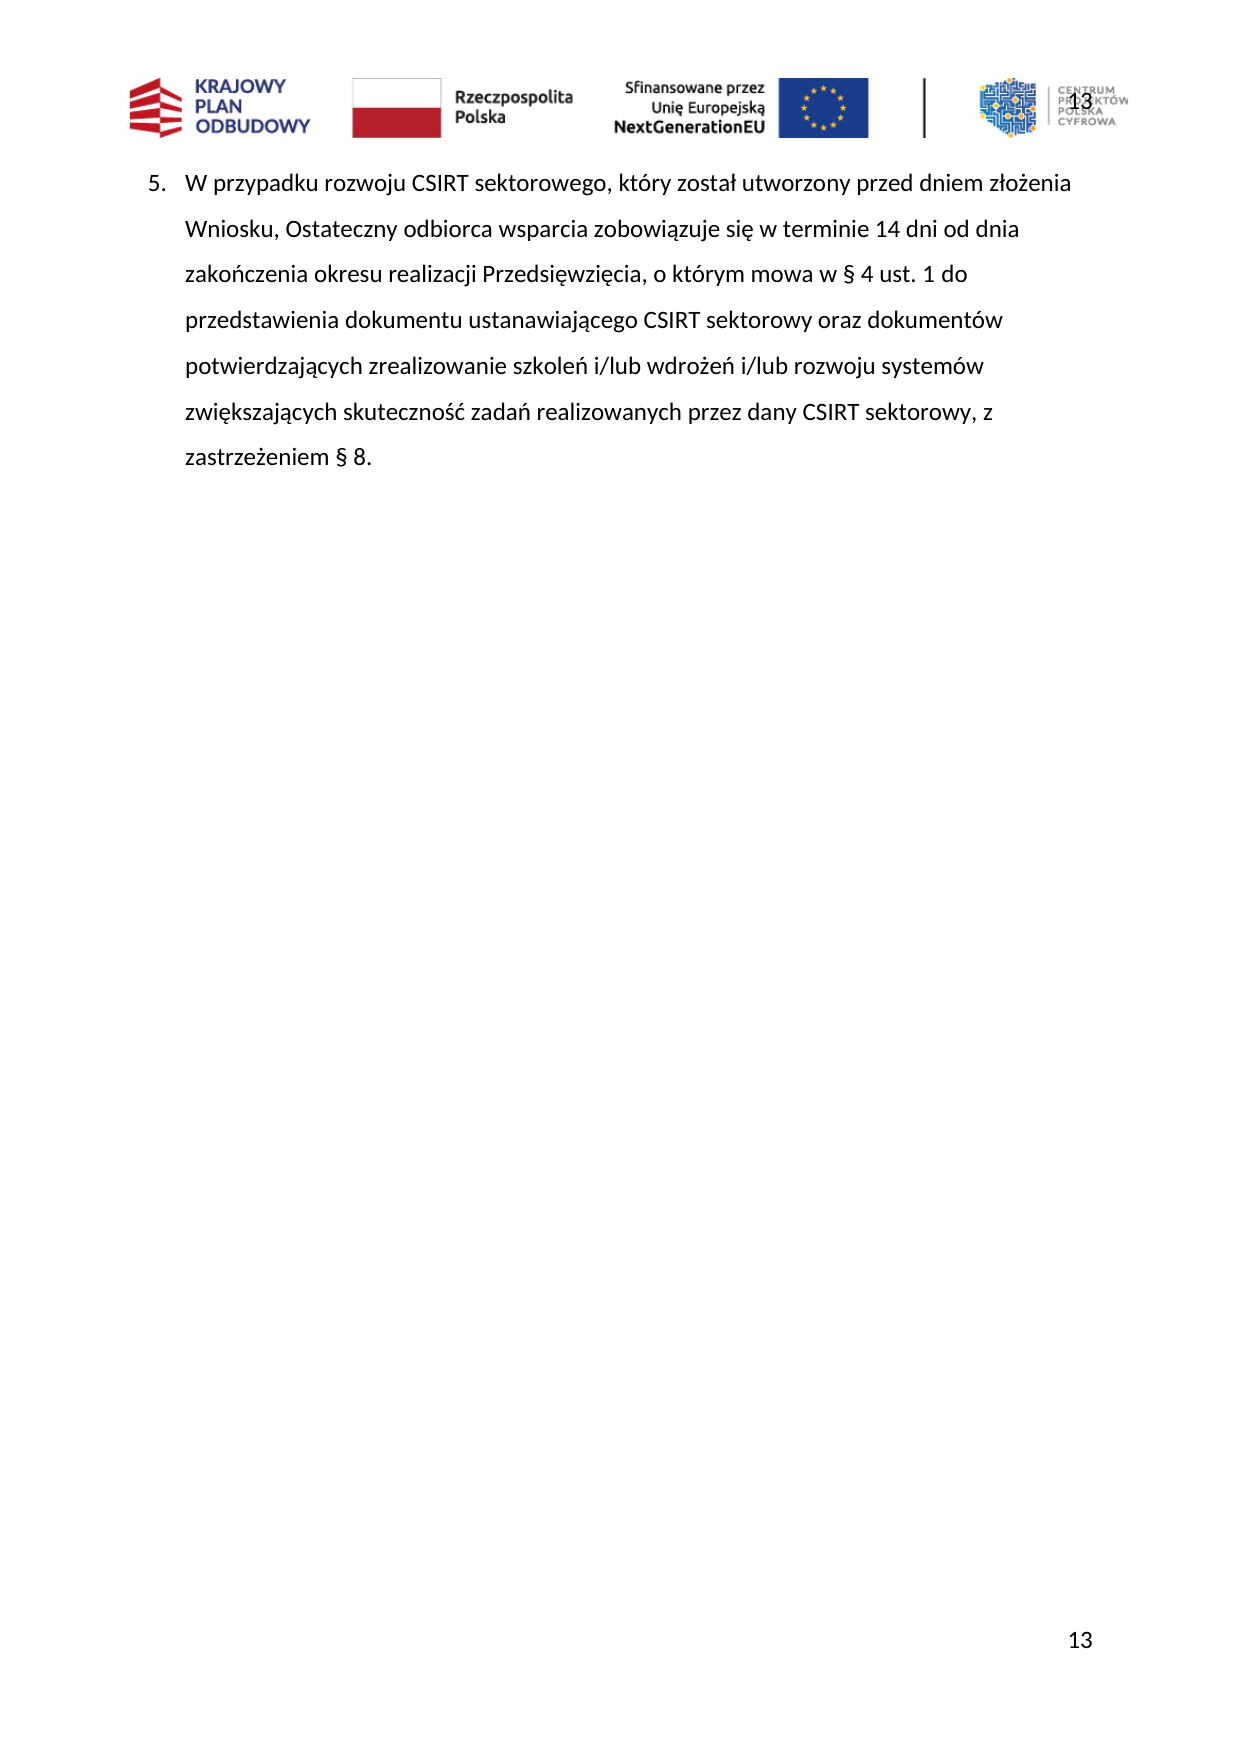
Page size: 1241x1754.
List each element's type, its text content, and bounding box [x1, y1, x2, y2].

picture [129, 78, 1129, 138]
list W przypadku rozwoju CSIRT sektorowego, który został utworzony przed dniem złożenia Wniosku, Ostateczny odbiorca wsparcia zobowiązuje się w terminie 14 dni od dnia zakończenia okresu realizacji Przedsięwzięcia, o którym mowa w § 4 ust. 1 do przedstawienia dokumentu ustanawiającego CSIRT sektorowy oraz dokumentów potwierdzających zrealizowanie szkoleń i/lub wdrożeń i/lub rozwoju systemów zwiększających skuteczność zadań realizowanych przez dany CSIRT sektorowy, z zastrzeżeniem § 8. [148, 167, 1092, 472]
